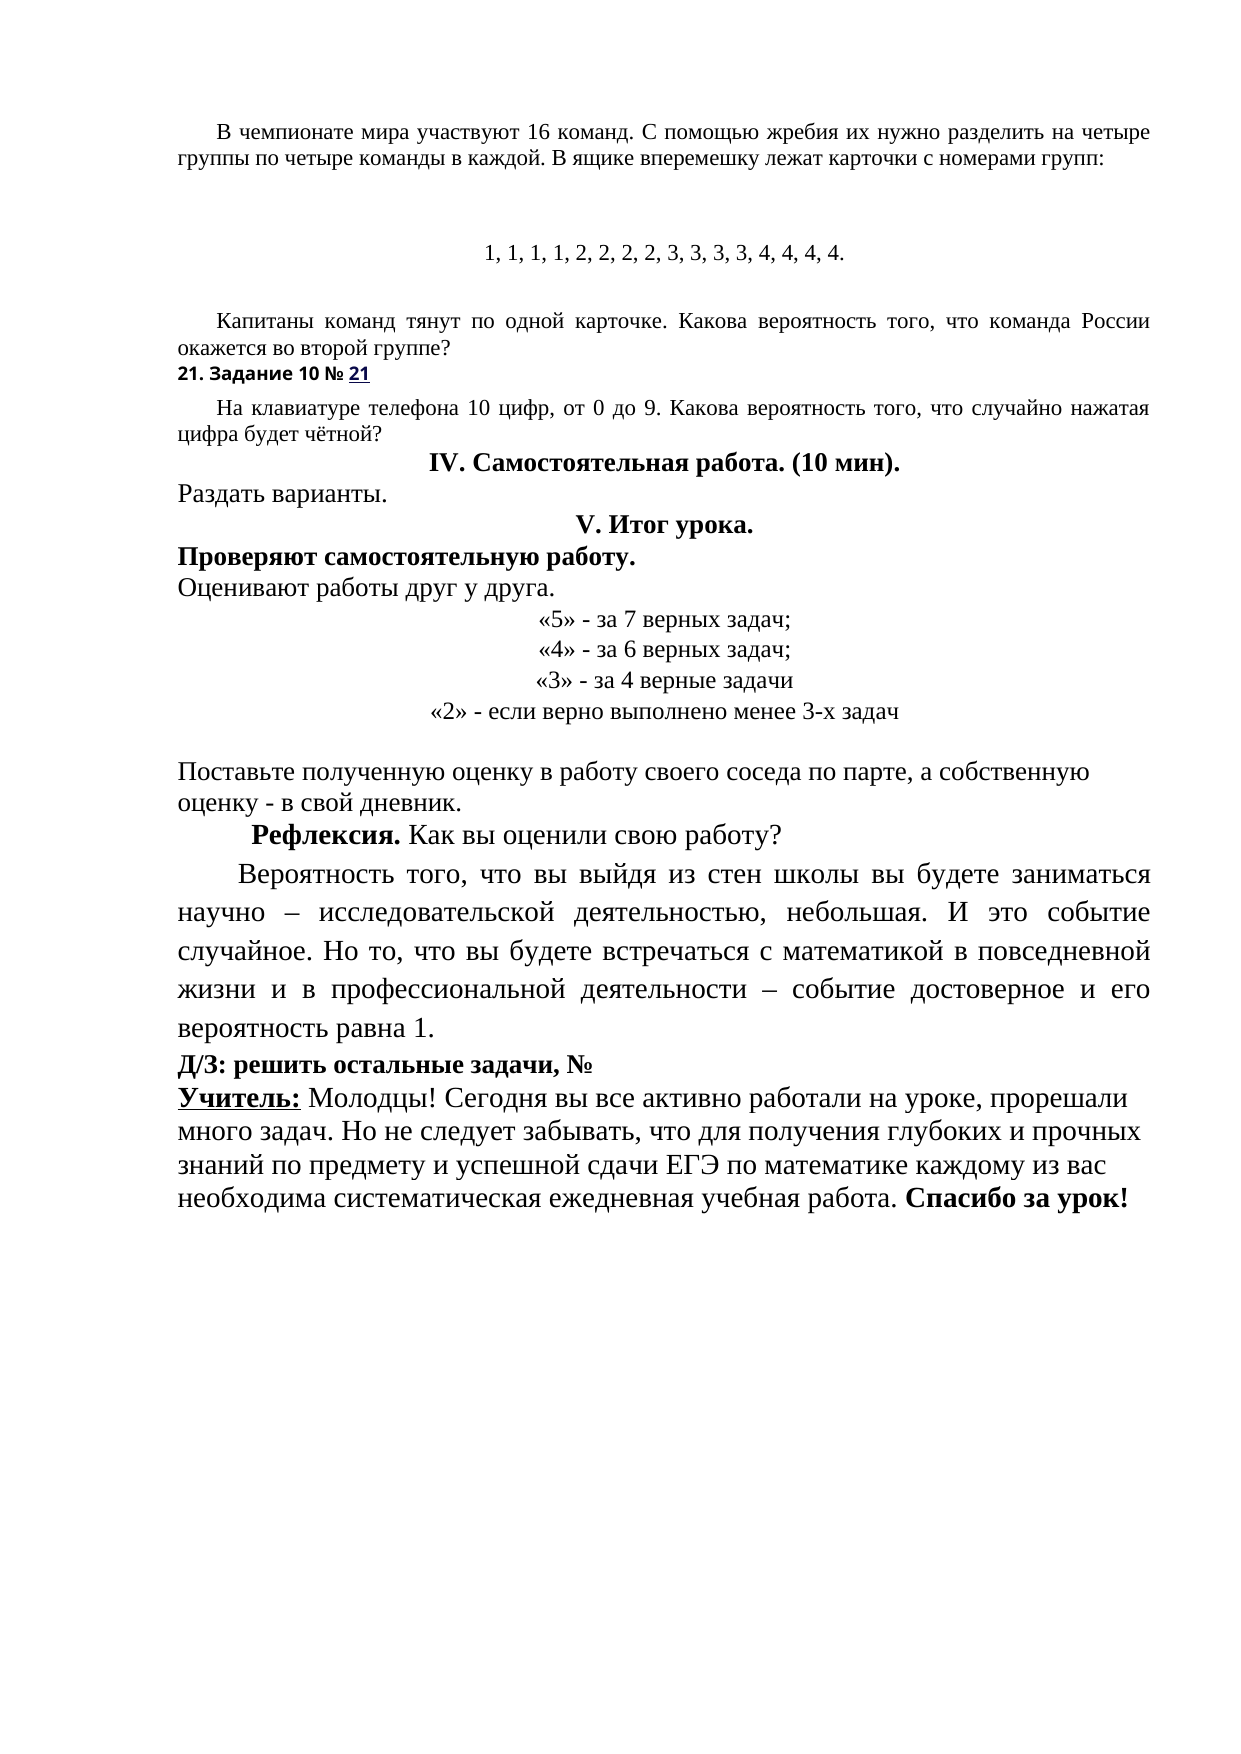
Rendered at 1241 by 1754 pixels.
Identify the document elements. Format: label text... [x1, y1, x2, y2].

text Оценивают работы друг у друга. [177, 571, 1152, 602]
text Раздать варианты. [177, 477, 1152, 508]
text «4» - за 6 верных задач; [177, 633, 1152, 663]
text Д/З: решить остальные задачи, № [177, 1049, 1152, 1080]
text Проверяют самостоятельную работу. [177, 540, 1152, 571]
text 1, 1, 1, 1, 2, 2, 2, 2, 3, 3, 3, 3, 4, 4, 4, 4. [177, 239, 1152, 266]
text В чемпионате мира участвуют 16 команд. С помощью жребия их нужно разделить на четыре группы по четыре команды в каждой. В ящике вперемешку лежат карточки с номерами групп: [177, 118, 1152, 171]
text 21. Задание 10 № 21 [177, 360, 1152, 386]
text IV. Самостоятельная работа. (10 мин). [177, 446, 1152, 477]
text Поставьте полученную оценку в работу своего соседа по парте, а собственную оценку - в свой дневник. [177, 755, 1152, 817]
text «3» - за 4 верные задачи [177, 663, 1152, 694]
text «2» - если верно выполнено менее 3-х задач [177, 694, 1152, 724]
text «5» - за 7 верных задач; [177, 602, 1152, 633]
text V. Итог урока. [177, 508, 1152, 540]
text Капитаны команд тянут по одной карточке. Какова вероятность того, что команда России окажется во второй группе? [177, 307, 1152, 360]
text На клавиатуре телефона 10 цифр, от 0 до 9. Какова вероятность того, что случайно нажатая цифра будет чётной? [177, 393, 1152, 446]
text Рефлексия. Как вы оценили свою работу? [177, 817, 1152, 851]
text Вероятность того, что вы выйдя из стен школы вы будете заниматься научно – исследовательской деятельностью, небольшая. И это событие случайное. Но то, что вы будете встречаться с математикой в повседневной жизни и в профессиональной деятельности – событие достоверное и его вероятность равна 1. [177, 856, 1152, 1044]
